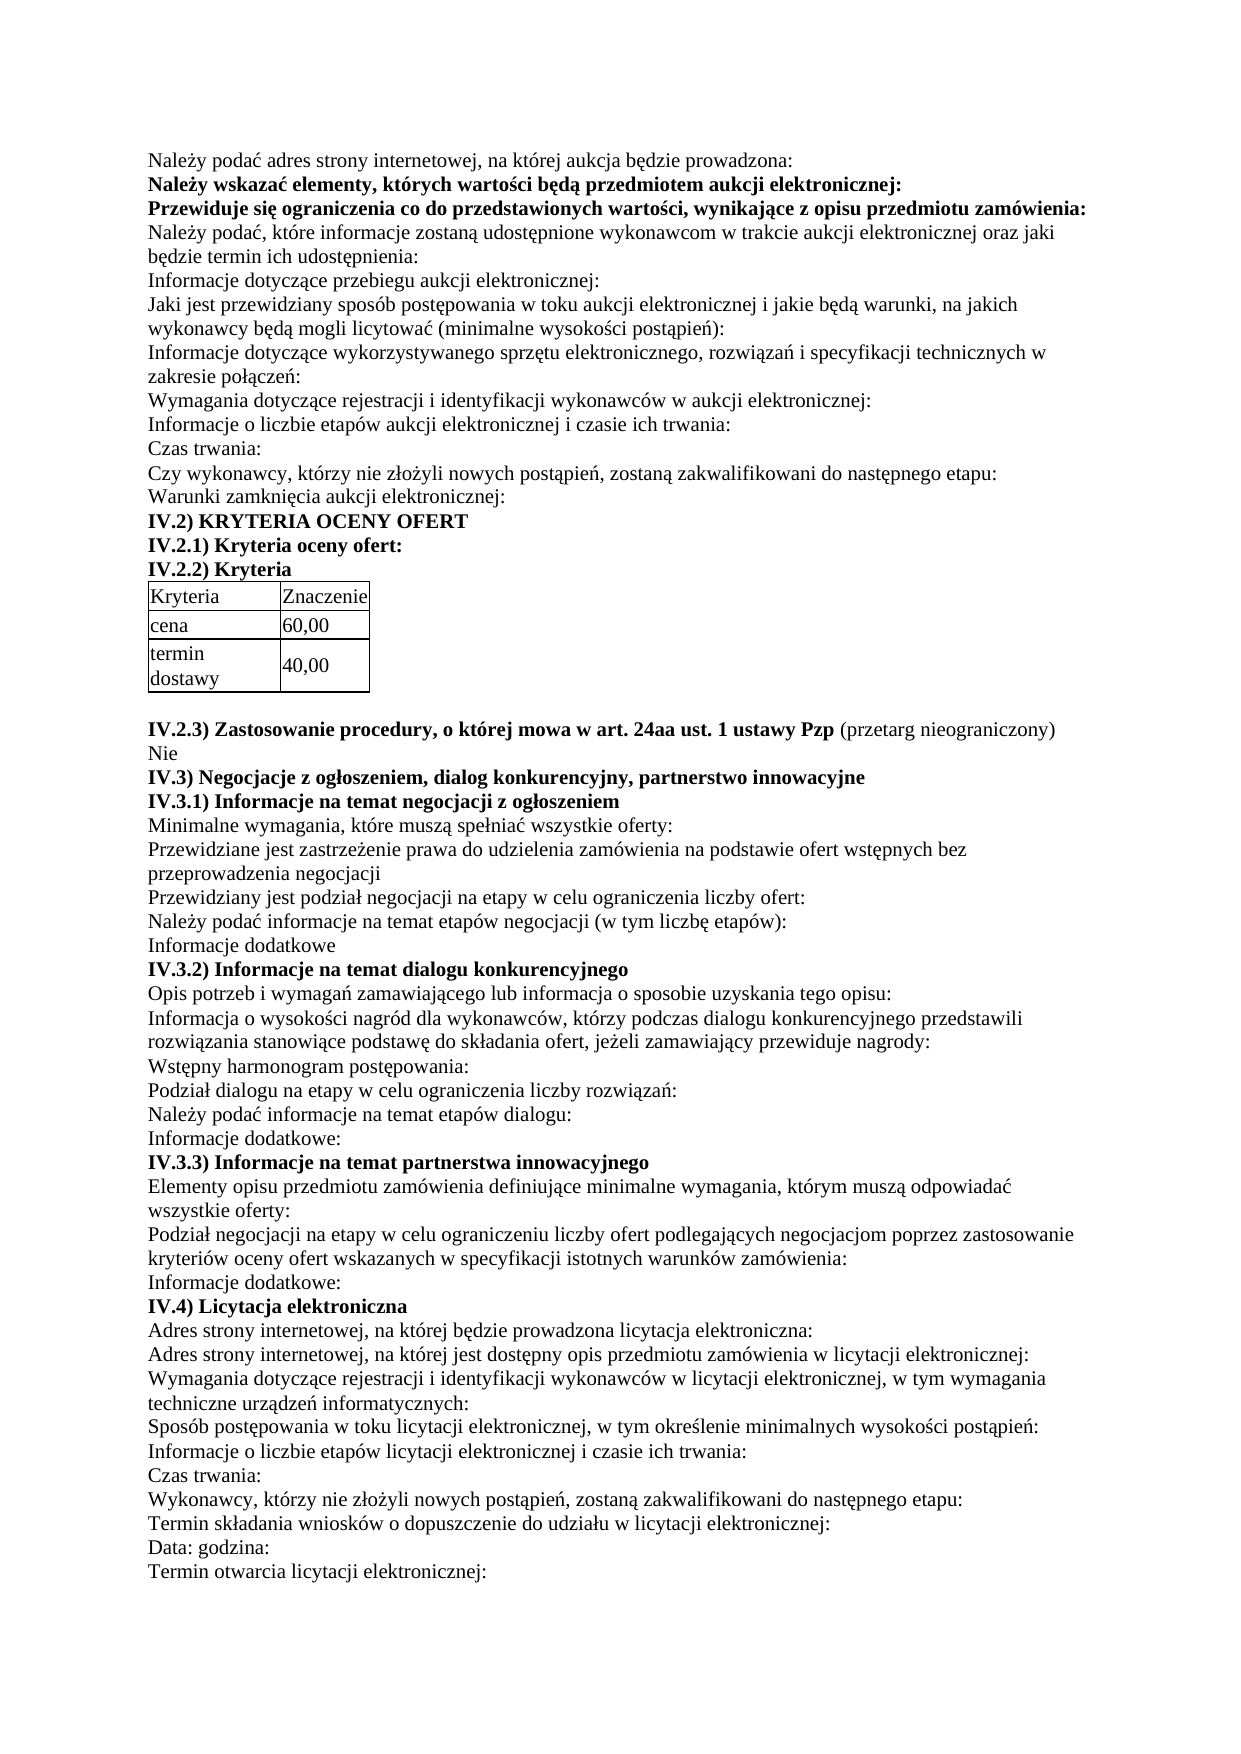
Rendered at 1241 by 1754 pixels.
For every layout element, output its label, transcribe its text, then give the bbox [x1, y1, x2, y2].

text Czas trwania: Czy wykonawcy, którzy nie złożyli nowych postąpień, zostaną zakwalifikowani do następnego etapu: Warunki zamknięcia aukcji elektronicznej: IV.2) KRYTERIA OCENY OFERT IV.2.1) Kryteria oceny ofert: IV.2.2) Kryteria [148, 436, 1093, 581]
table_cell cena [149, 611, 280, 638]
text Czas trwania: Wykonawcy, którzy nie złożyli nowych postąpień, zostaną zakwalifikowani do następnego etapu: [148, 1463, 1093, 1511]
text Wymagania dotyczące rejestracji i identyfikacji wykonawców w licytacji elektronicznej, w tym wymagania techniczne urządzeń informatycznych: [148, 1366, 1093, 1414]
table_header Kryteria [149, 582, 280, 609]
text IV.2.3) Zastosowanie procedury, o której mowa w art. 24aa ust. 1 ustawy Pzp (przetarg nieograniczony) Nie IV.3) Negocjacje z ogłoszeniem, dialog konkurencyjny, partnerstwo innowacyjne IV.3.1) Informacje na temat negocjacji z ogłoszeniem Minimalne wymagania, które muszą spełniać wszystkie oferty: Przewidziane jest zastrzeżenie prawa do udzielenia zamówienia na podstawie ofert wstępnych bez przeprowadzenia negocjacji Przewidziany jest podział negocjacji na etapy w celu ograniczenia liczby ofert: Należy podać informacje na temat etapów negocjacji (w tym liczbę etapów): Informacje dodatkowe IV.3.2) Informacje na temat dialogu konkurencyjnego Opis potrzeb i wymagań zamawiającego lub informacja o sposobie uzyskania tego opisu: Informacja o wysokości nagród dla wykonawców, którzy podczas dialogu konkurencyjnego przedstawili rozwiązania stanowiące podstawę do składania ofert, jeżeli zamawiający przewiduje nagrody: Wstępny harmonogram postępowania: Podział dialogu na etapy w celu ograniczenia liczby rozwiązań: Należy podać informacje na temat etapów dialogu: Informacje dodatkowe: IV.3.3) Informacje na temat partnerstwa innowacyjnego Elementy opisu przedmiotu zamówienia definiujące minimalne wymagania, którym muszą odpowiadać wszystkie oferty: Podział negocjacji na etapy w celu ograniczeniu liczby ofert podlegających negocjacjom poprzez zastosowanie kryteriów oceny ofert wskazanych w specyfikacji istotnych warunków zamówienia: Informacje dodatkowe: IV.4) Licytacja elektroniczna Adres strony internetowej, na której będzie prowadzona licytacja elektroniczna: [148, 693, 1093, 1342]
text Termin składania wniosków o dopuszczenie do udziału w licytacji elektronicznej: Data: godzina: Termin otwarcia licytacji elektronicznej: [148, 1511, 1093, 1583]
table_header Znaczenie [281, 582, 369, 609]
text Adres strony internetowej, na której jest dostępny opis przedmiotu zamówienia w licytacji elektronicznej: [148, 1342, 1093, 1366]
text Sposób postępowania w toku licytacji elektronicznej, w tym określenie minimalnych wysokości postąpień: [148, 1414, 1093, 1438]
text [148, 148, 1093, 436]
text Informacje o liczbie etapów licytacji elektronicznej i czasie ich trwania: [148, 1438, 1093, 1463]
table_cell 40,00 [281, 640, 369, 691]
table_cell termin dostawy [149, 640, 280, 691]
table_cell 60,00 [281, 611, 369, 638]
